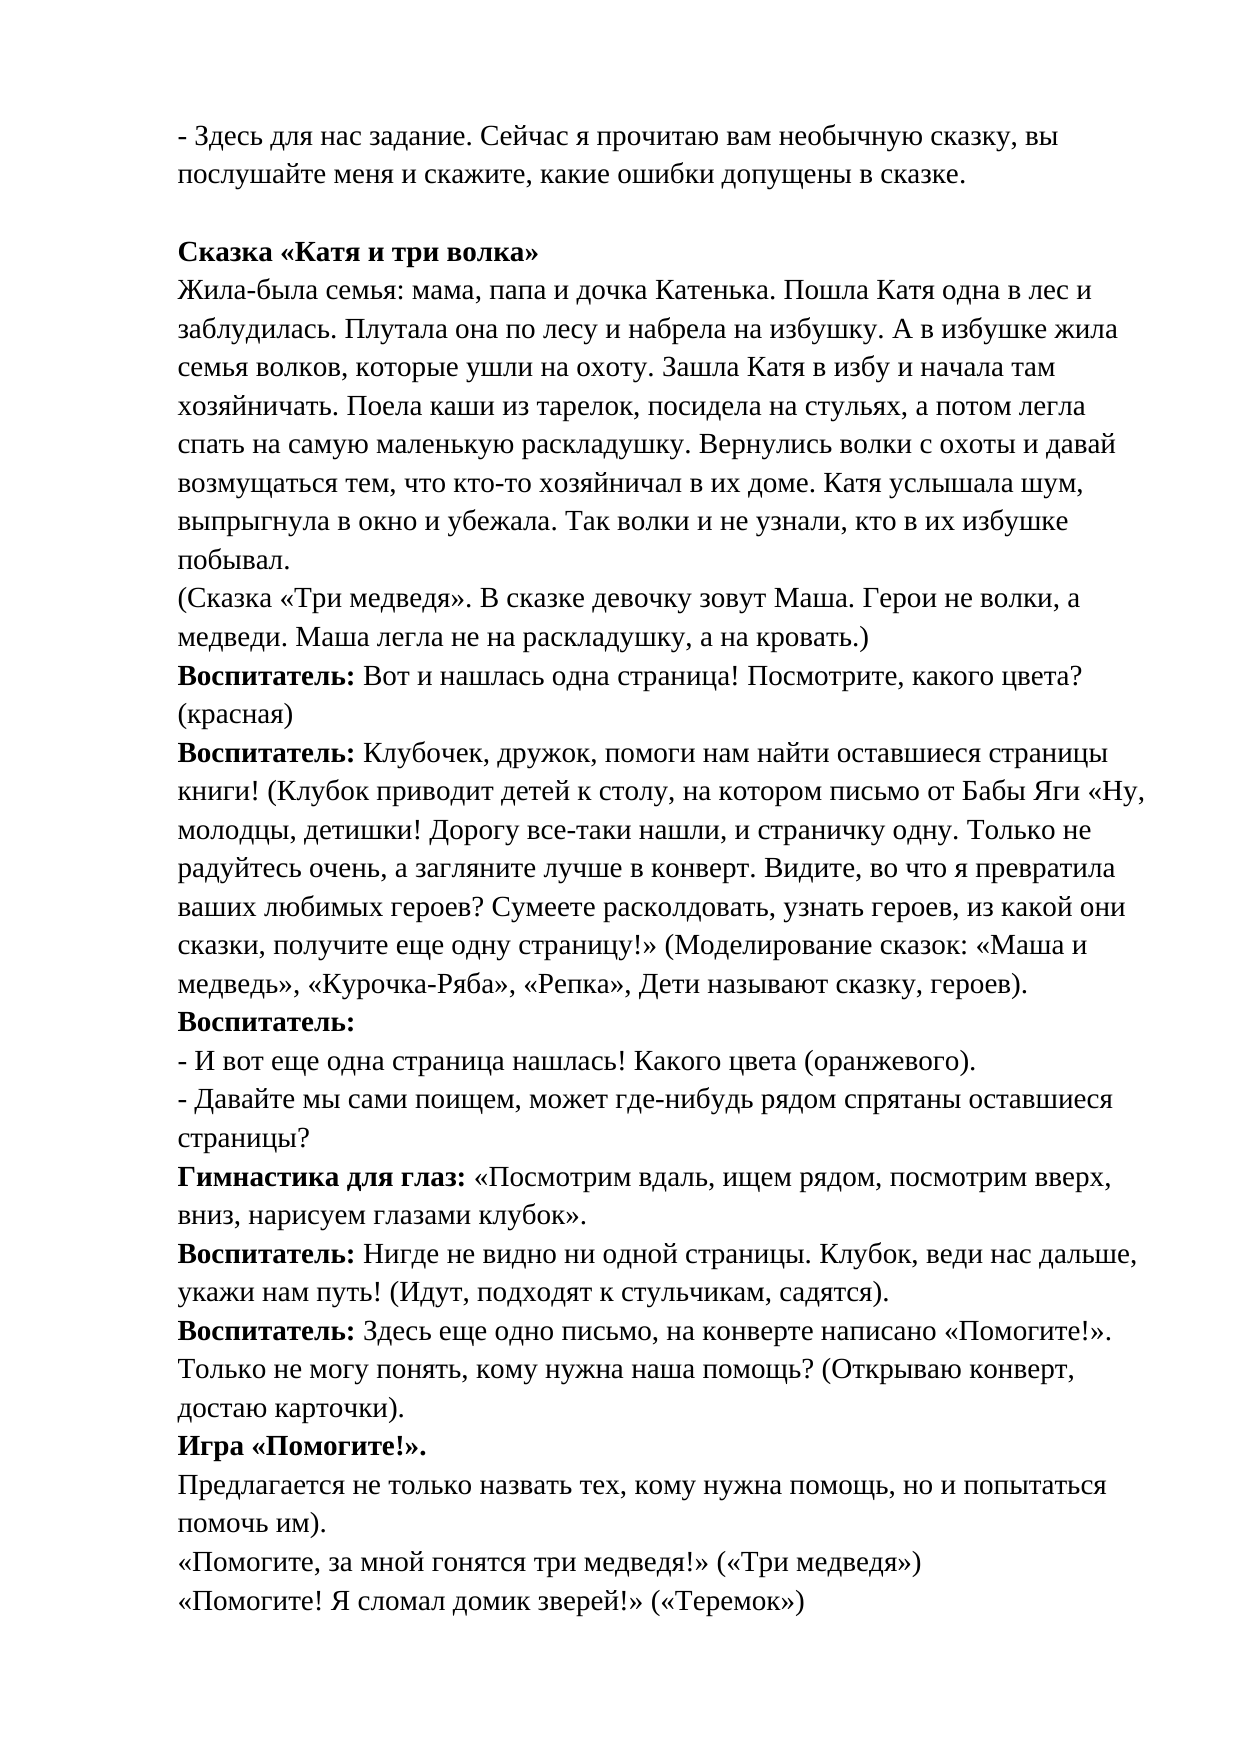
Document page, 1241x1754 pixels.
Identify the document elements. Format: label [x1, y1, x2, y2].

text [177, 118, 1152, 1616]
